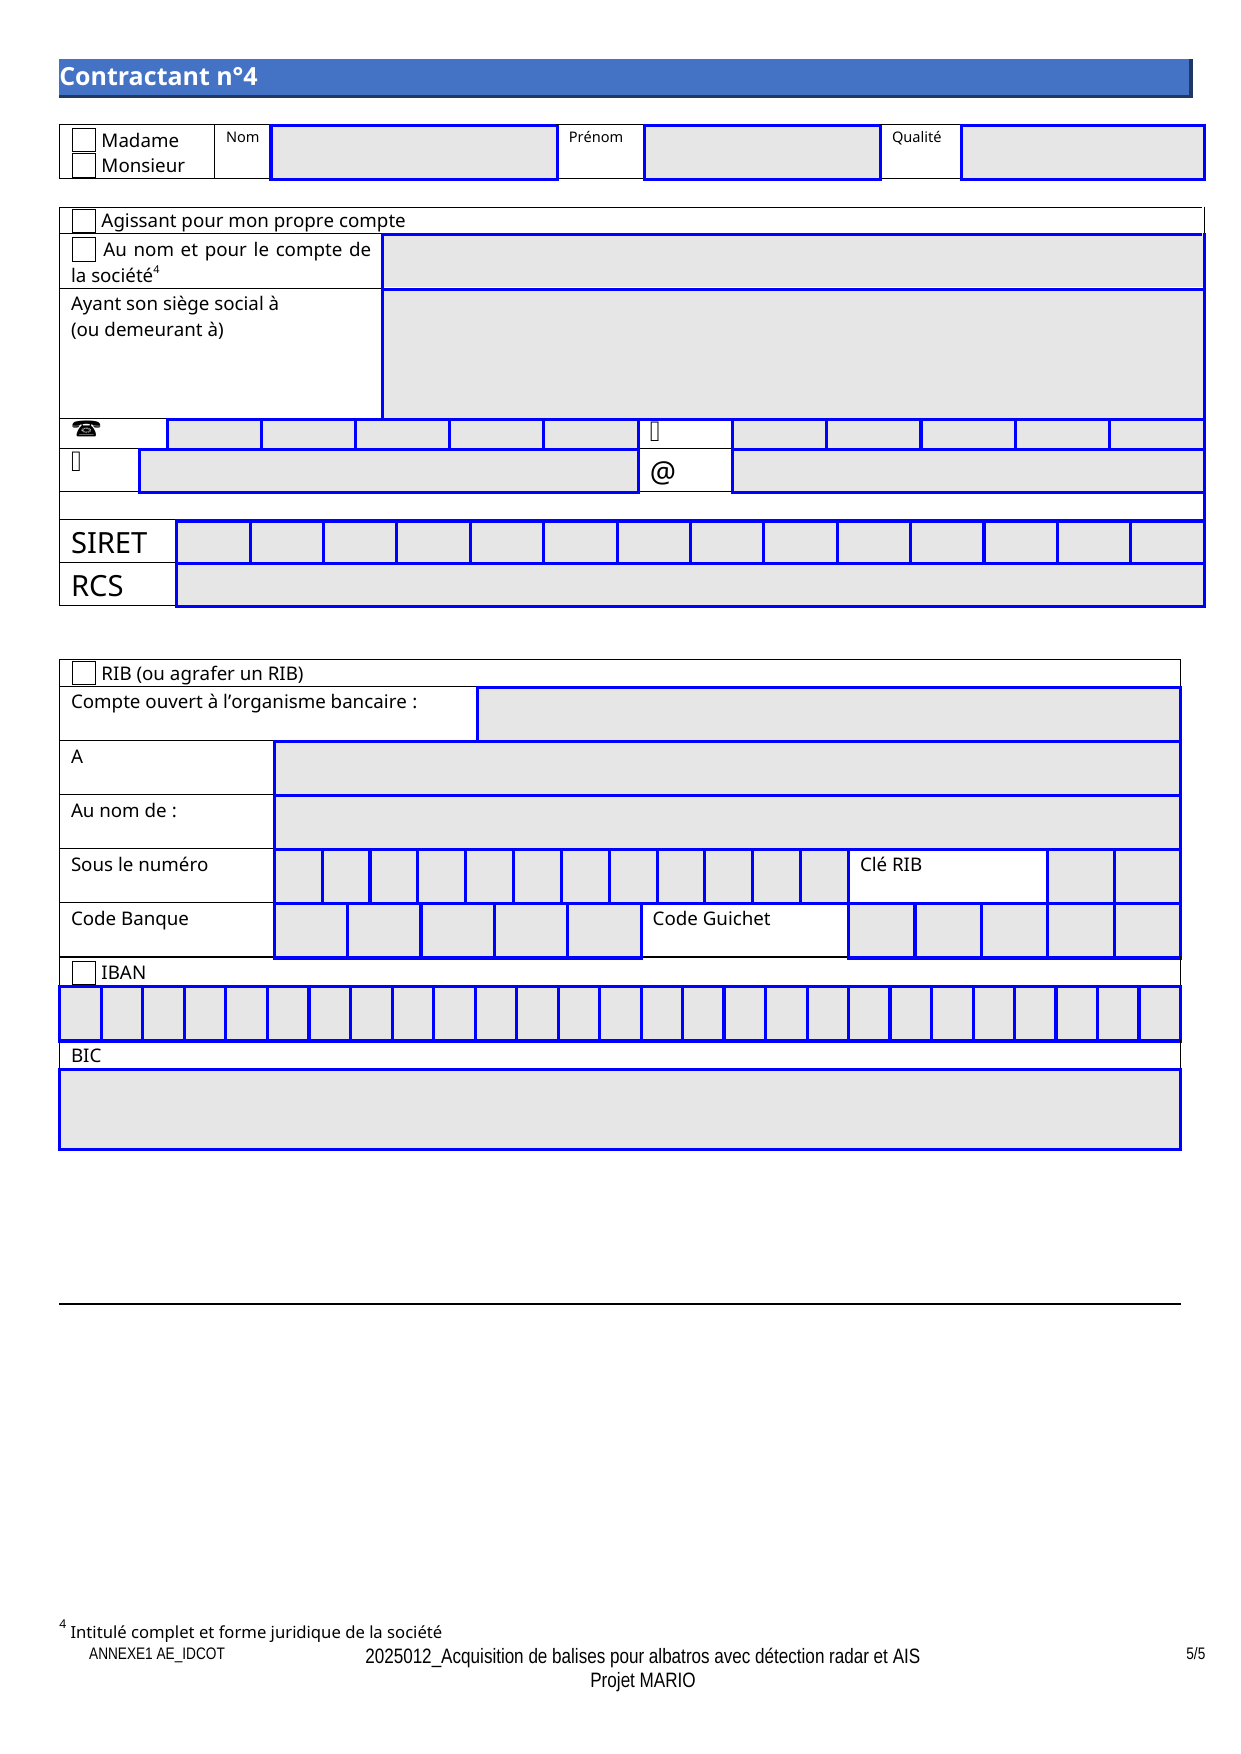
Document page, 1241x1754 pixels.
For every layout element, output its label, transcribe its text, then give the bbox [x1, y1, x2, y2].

table_cell [767, 988, 806, 1039]
table_cell Code Banque [60, 903, 273, 956]
table_cell [276, 905, 346, 956]
table_cell [601, 988, 640, 1039]
table_cell [659, 851, 703, 902]
table_cell A [60, 741, 273, 794]
table_cell [692, 523, 762, 562]
table_cell [726, 988, 764, 1039]
table_cell [1049, 905, 1113, 956]
table_cell [754, 851, 799, 902]
table_cell BIC [60, 1043, 1180, 1068]
table_cell [349, 905, 419, 956]
table_header [963, 127, 1203, 178]
table_cell @ [640, 449, 731, 491]
table_cell [545, 421, 637, 448]
table_cell [276, 797, 1179, 848]
table_cell [1016, 988, 1054, 1039]
table_cell [467, 851, 512, 902]
table_cell [706, 851, 751, 902]
table_cell [1116, 905, 1179, 956]
table_header [273, 127, 556, 178]
table_cell [986, 523, 1056, 562]
table_cell [276, 743, 1179, 794]
table_cell [975, 988, 1013, 1039]
table_cell [518, 988, 557, 1039]
table_cell [933, 988, 972, 1039]
table_cell [398, 523, 469, 562]
table_cell [477, 988, 515, 1039]
table_cell [1059, 523, 1129, 562]
table_cell [828, 421, 919, 448]
table_cell [384, 291, 1203, 418]
table_cell [60, 449, 138, 491]
table_header Madame Monsieur [60, 125, 214, 178]
table_cell [451, 421, 542, 448]
table_cell [423, 905, 493, 956]
table_cell [912, 523, 982, 562]
table_cell [1017, 421, 1108, 448]
table_cell RCS [60, 563, 175, 605]
table_cell [1049, 851, 1113, 902]
table_cell [640, 421, 731, 448]
table_cell [384, 233, 1203, 287]
table_cell [611, 851, 656, 902]
table_cell [479, 689, 1179, 740]
table_cell [269, 988, 307, 1039]
table_cell [435, 988, 474, 1039]
text Contractant n°4 [59, 59, 1189, 95]
table_header Prénom [559, 125, 643, 178]
table_cell [1058, 988, 1096, 1039]
table_cell Clé RIB [850, 851, 1046, 902]
table_cell [892, 988, 930, 1039]
table_cell [263, 421, 354, 448]
table_cell Au nom et pour le compte de la société [60, 234, 381, 287]
table_cell [394, 988, 432, 1039]
table_header Nom [215, 125, 269, 178]
table_cell [619, 523, 689, 562]
table_cell [560, 988, 598, 1039]
table_cell [169, 421, 260, 448]
table_cell Code Guichet [643, 905, 847, 956]
table_cell [352, 988, 391, 1039]
table_cell [809, 988, 847, 1039]
table_cell [563, 851, 608, 902]
table_cell [178, 523, 249, 562]
table_cell [61, 988, 100, 1039]
table_cell [141, 451, 637, 491]
table_cell Au nom de : [60, 795, 273, 848]
table_cell [496, 905, 566, 956]
table_cell [103, 988, 141, 1039]
table_cell [734, 451, 1203, 491]
table_cell [186, 988, 224, 1039]
table_cell Ayant son siège social à (ou demeurant à) [60, 289, 381, 418]
table_cell [324, 851, 368, 902]
table_cell [765, 523, 836, 562]
table_cell [684, 988, 722, 1039]
table_cell [1099, 988, 1137, 1039]
table_header [646, 127, 879, 178]
table_cell [60, 492, 1203, 519]
table_cell [1141, 988, 1179, 1039]
table_cell [734, 421, 825, 448]
table_cell [311, 988, 349, 1039]
table_cell [372, 851, 416, 902]
table_cell [227, 988, 266, 1039]
table_cell [60, 419, 166, 448]
table_header RIB (ou agrafer un RIB) [60, 660, 1180, 686]
table_cell [802, 851, 847, 902]
table_cell [850, 905, 913, 956]
table_cell [850, 988, 888, 1039]
table_cell [839, 523, 909, 562]
table_header Qualité [882, 125, 960, 178]
table_cell [252, 523, 322, 562]
table_cell [983, 905, 1046, 956]
table_cell [1116, 851, 1179, 902]
table_cell [515, 851, 560, 902]
table_cell [357, 421, 448, 448]
table_cell [569, 905, 640, 956]
table_cell [545, 523, 616, 562]
table_cell [1132, 523, 1203, 562]
table_cell [325, 523, 395, 562]
table_cell [419, 851, 464, 902]
table_cell [61, 1071, 1179, 1148]
table_cell [643, 988, 681, 1039]
table_cell [60, 179, 1204, 207]
table_cell [144, 988, 183, 1039]
table_cell Agissant pour mon propre compte [60, 207, 1204, 233]
table_cell Compte ouvert à l’organisme bancaire : [60, 687, 476, 740]
table_cell [276, 851, 321, 902]
table_cell IBAN [60, 958, 1180, 985]
table_cell [923, 421, 1014, 448]
table_cell [1111, 421, 1203, 448]
table_cell [472, 523, 542, 562]
table_cell [917, 905, 980, 956]
table_cell SIRET [60, 520, 175, 562]
table_cell Sous le numéro [60, 849, 273, 902]
table_cell [178, 565, 1203, 605]
